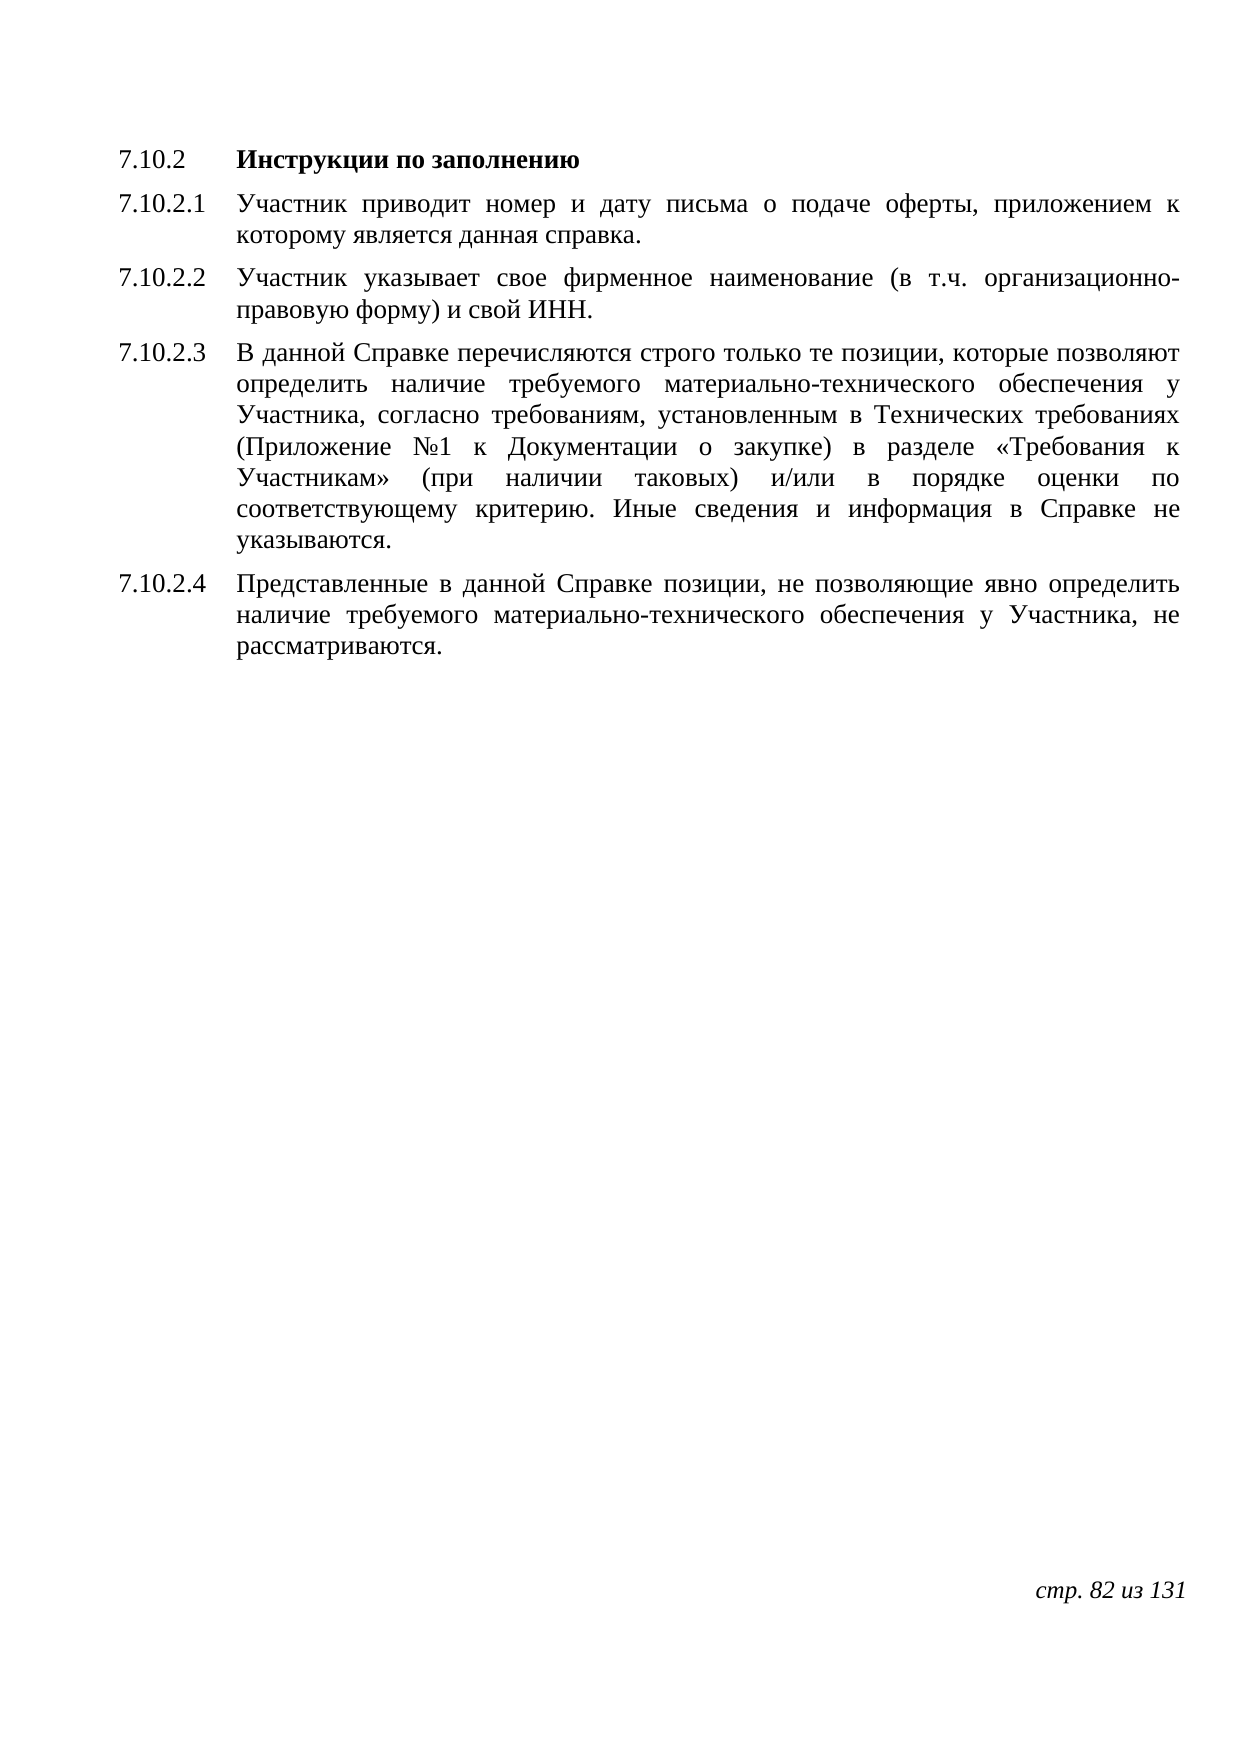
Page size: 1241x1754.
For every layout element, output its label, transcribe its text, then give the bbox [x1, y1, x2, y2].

text Инструкции по заполнению [118, 143, 1181, 174]
text Участник приводит номер и дату письма о подаче оферты, приложением к которому является данная справка. [118, 187, 1181, 249]
text В данной Справке перечисляются строго только те позиции, которые позволяют определить наличие требуемого материально-технического обеспечения у Участника, согласно требованиям, установленным в Технических требованиях (Приложение №1 к Документации о закупке) в разделе «Требования к Участникам» (при наличии таковых) и/или в порядке оценки по соответствующему критерию. Иные сведения и информация в Справке не указываются. [118, 336, 1181, 554]
text Участник указывает свое фирменное наименование (в т.ч. организационно-правовую форму) и свой ИНН. [118, 262, 1181, 324]
text Представленные в данной Справке позиции, не позволяющие явно определить наличие требуемого материально-технического обеспечения у Участника, не рассматриваются. [118, 567, 1181, 660]
